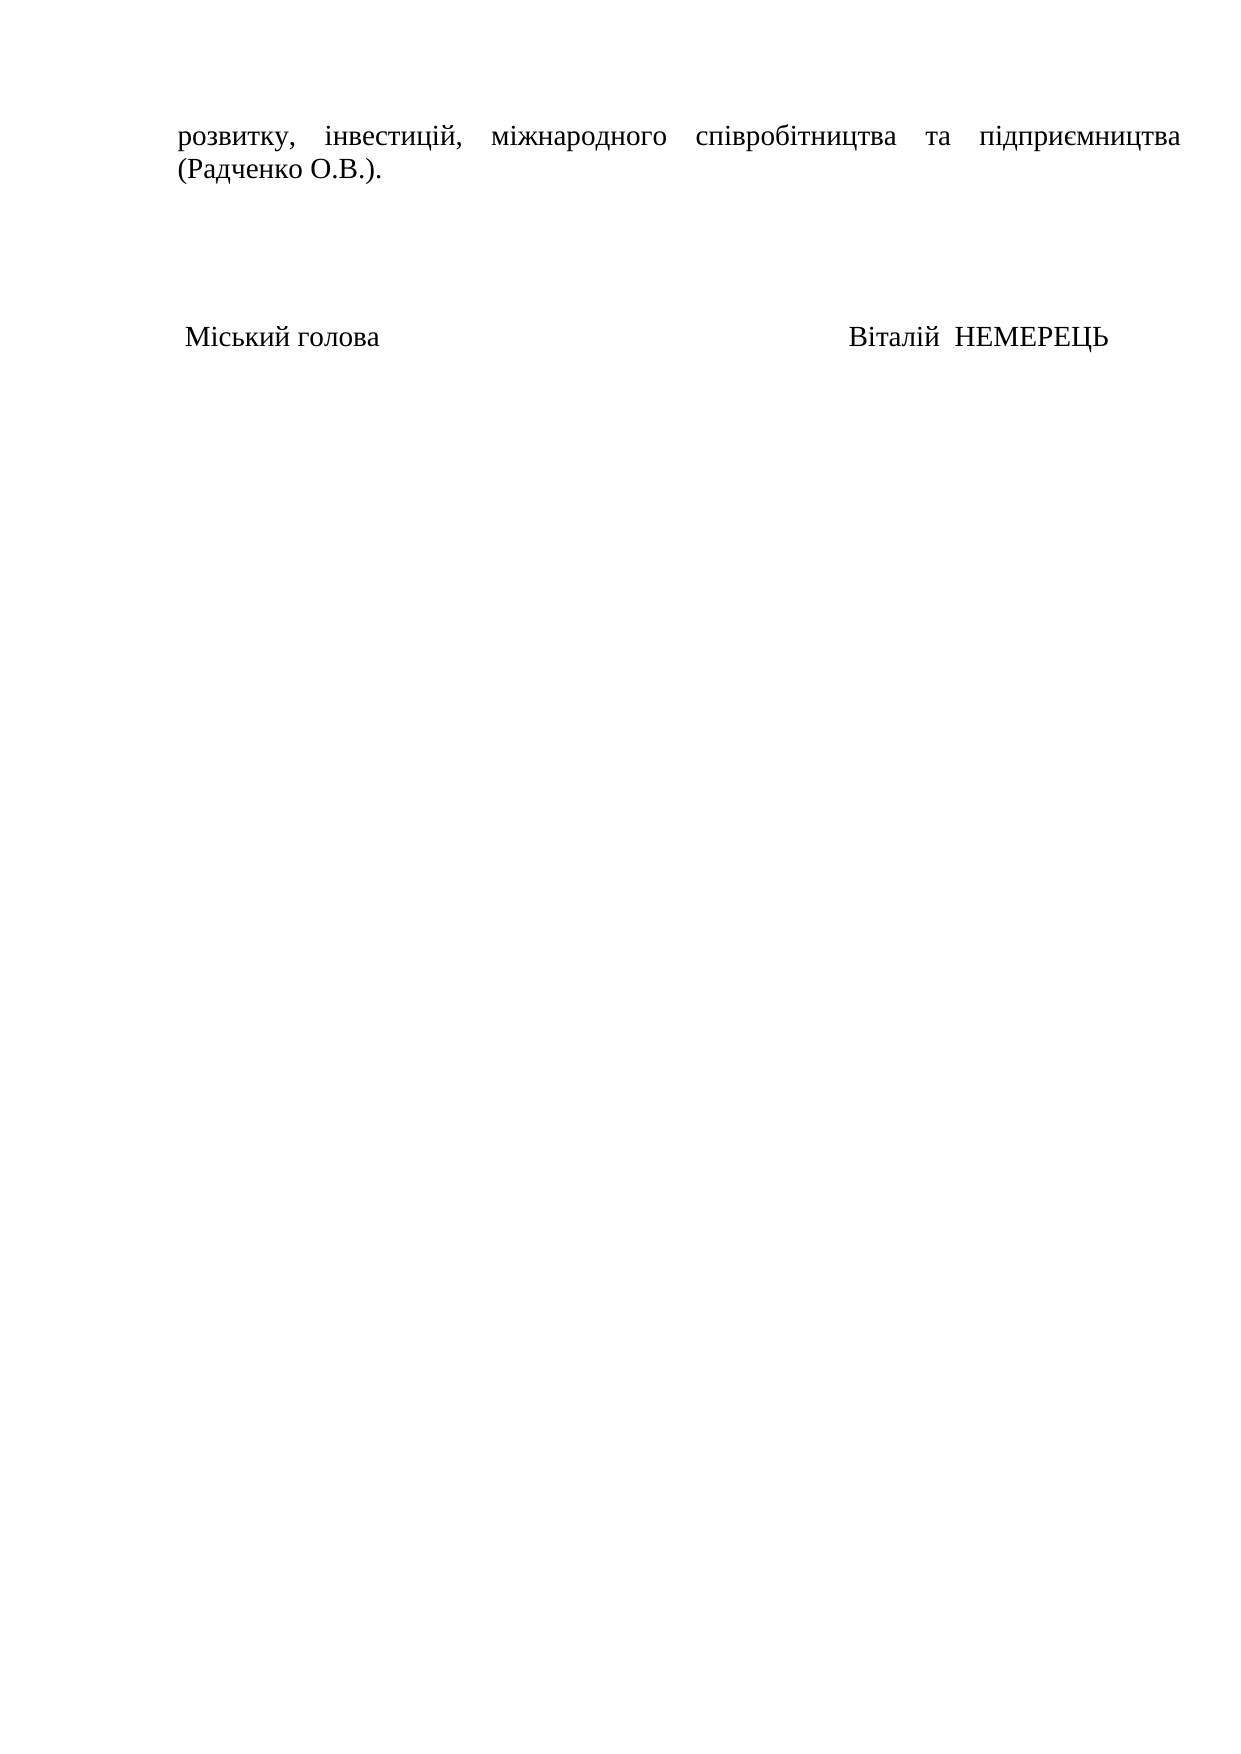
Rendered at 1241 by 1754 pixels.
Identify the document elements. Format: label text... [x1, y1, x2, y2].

text Міський голова Віталій НЕМЕРЕЦЬ [177, 319, 1181, 353]
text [177, 118, 1181, 185]
